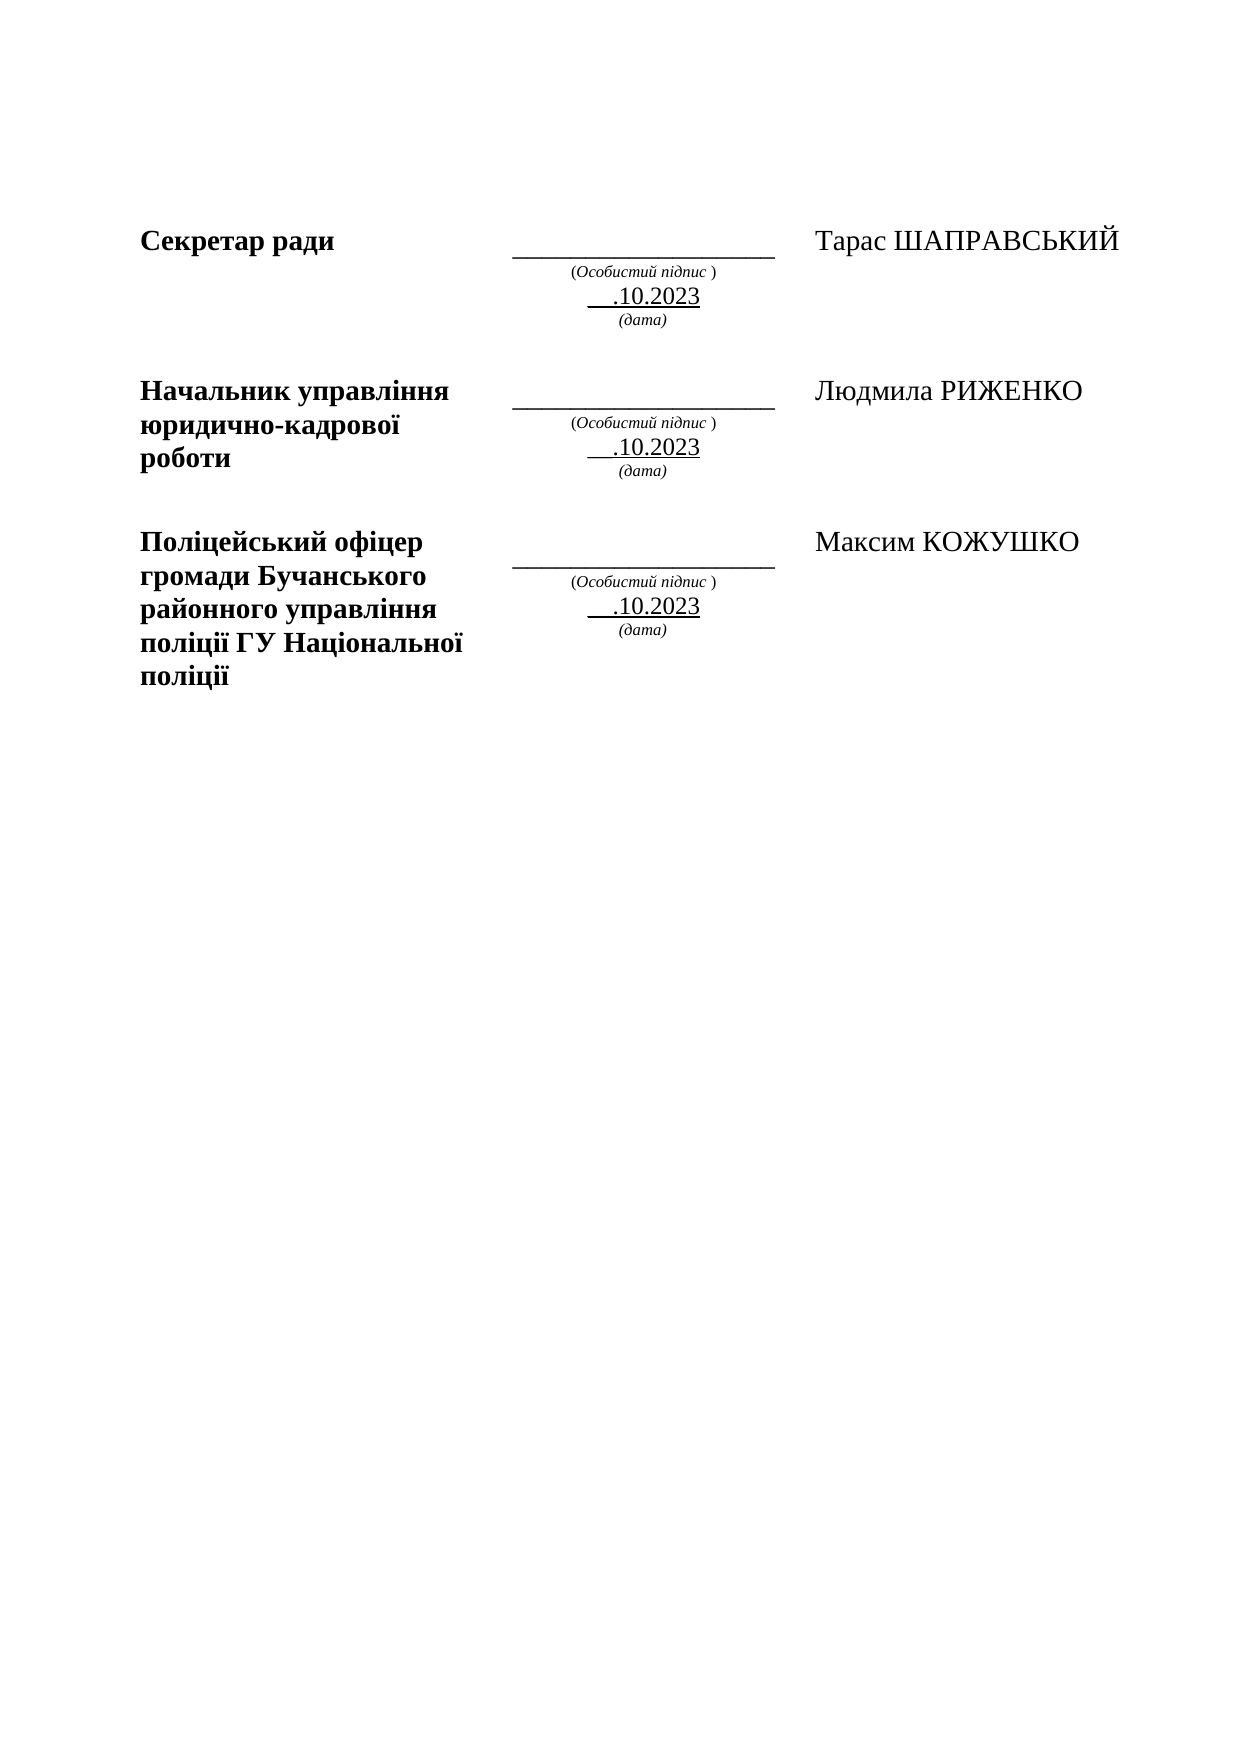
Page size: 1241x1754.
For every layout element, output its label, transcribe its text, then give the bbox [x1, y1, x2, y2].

table_cell Людмила РИЖЕНКО [804, 374, 1171, 524]
table_cell Поліцейський офіцер громади Бучанського районного управління поліції ГУ Національної поліції [129, 524, 483, 692]
table_header Секретар ради [129, 223, 483, 373]
table_cell __________________ (Особистий підпис ) __.10.2023 (дата) [483, 524, 804, 692]
table_header __________________ (Особистий підпис ) __.10.2023 (дата) [483, 223, 804, 373]
table_cell __________________ (Особистий підпис ) __.10.2023 (дата) [483, 374, 804, 524]
table_header Тарас ШАПРАВСЬКИЙ [804, 223, 1171, 373]
table_cell Начальник управління юридично-кадрової роботи [129, 374, 483, 524]
table_cell Максим КОЖУШКО [804, 524, 1171, 692]
